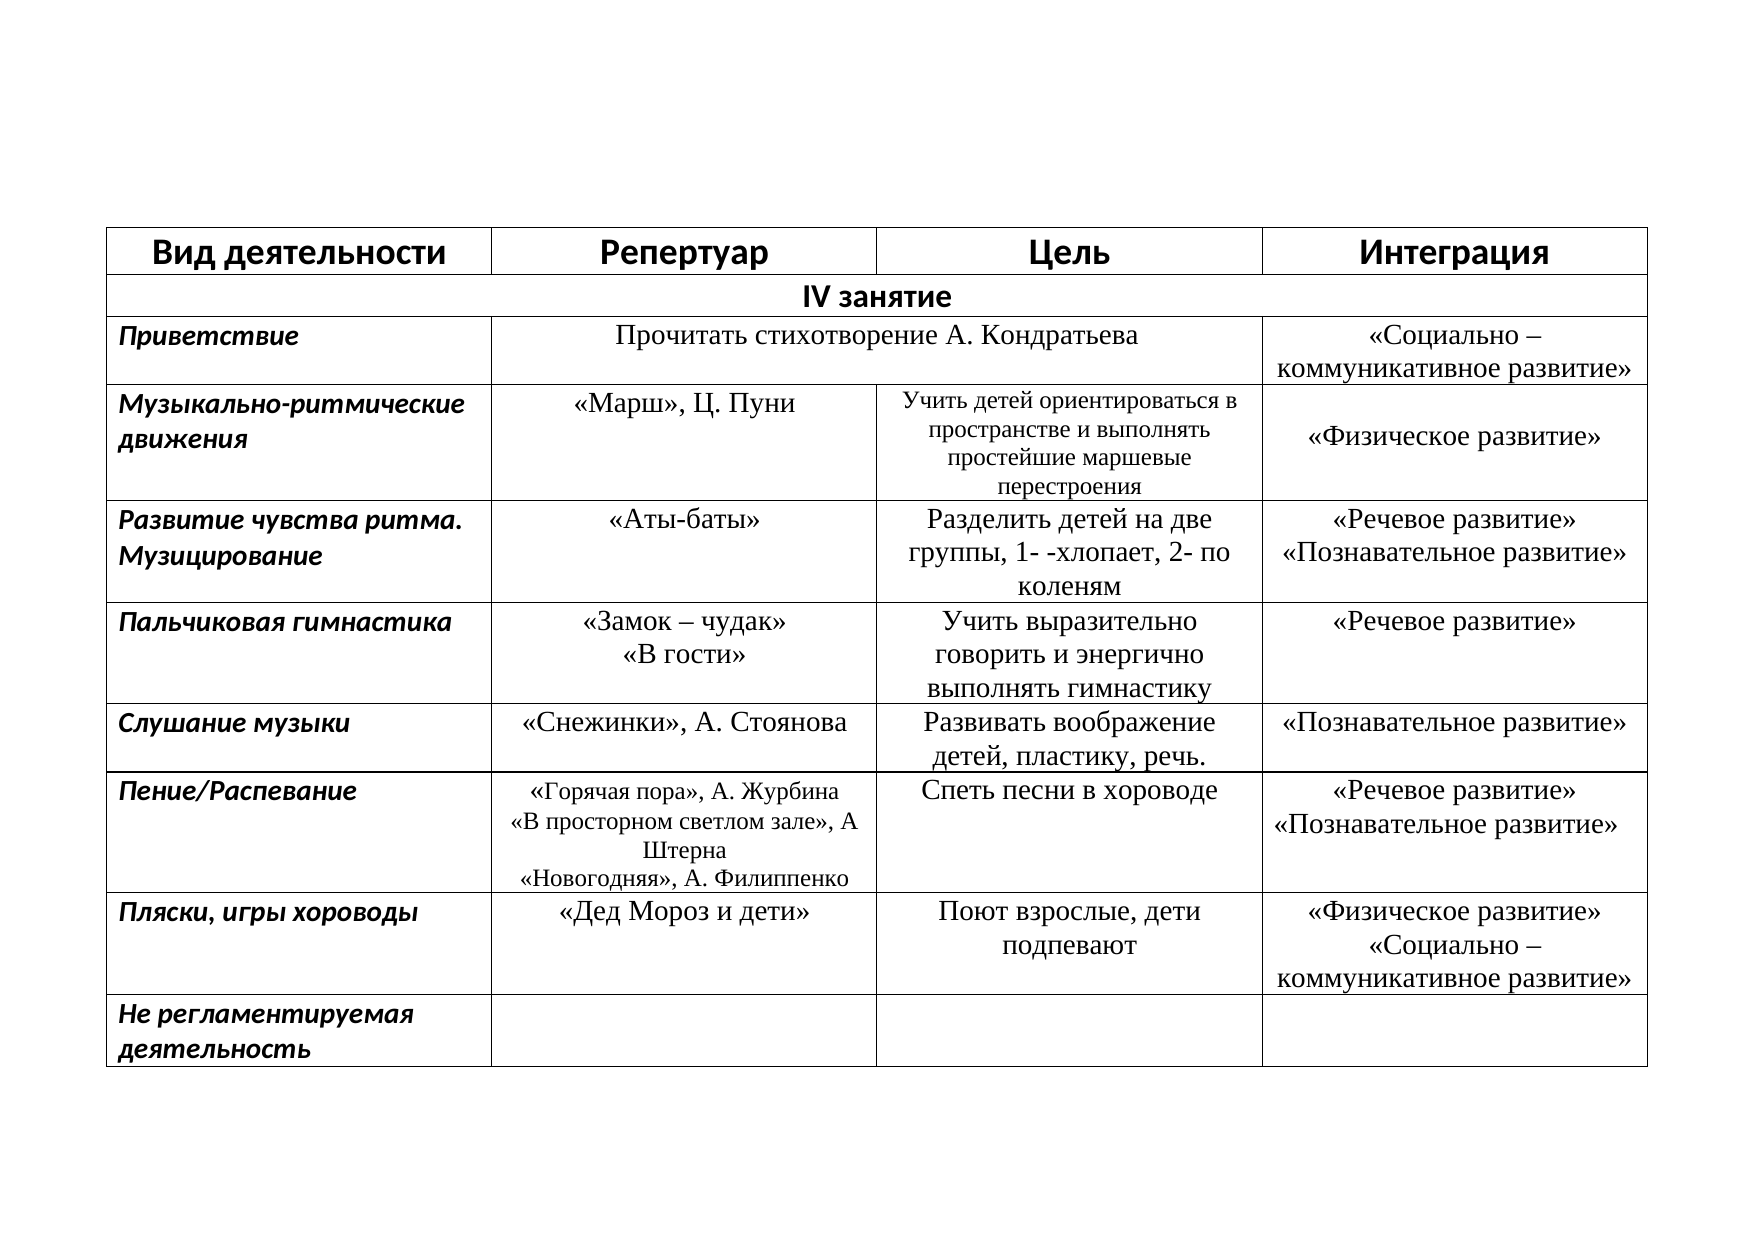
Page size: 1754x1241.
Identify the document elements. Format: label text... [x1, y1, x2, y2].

table_cell Учить детей ориентироваться в пространстве и выполнять простейшие маршевые перестроения [877, 385, 1262, 500]
table_cell «Речевое развитие» «Познавательное развитие» [1263, 501, 1647, 602]
table_cell «Горячая пора», А. Журбина «В просторном светлом зале», А Штерна «Новогодняя», А. Филиппенко [492, 773, 876, 892]
table_header Интеграция [1263, 228, 1647, 274]
table_cell Не регламентируемая деятельность [107, 995, 491, 1066]
table_cell [492, 995, 876, 1066]
table_cell «Дед Мороз и дети» [492, 893, 876, 994]
table_cell Музыкально-ритмические движения [107, 385, 491, 500]
table_cell «Социально – коммуникативное развитие» [1263, 317, 1647, 384]
table_cell Прочитать стихотворение А. Кондратьева [492, 317, 1262, 384]
table_header Цель [877, 228, 1262, 274]
table_cell [1263, 995, 1647, 1066]
table_cell Пение/Распевание [107, 773, 491, 892]
table_cell Поют взрослые, дети подпевают [877, 893, 1262, 994]
table_cell «Физическое развитие» «Социально – коммуникативное развитие» [1263, 893, 1647, 994]
table_cell «Речевое развитие» [1263, 603, 1647, 703]
table_cell Пальчиковая гимнастика [107, 603, 491, 703]
table_cell IV занятие [107, 275, 1647, 316]
table_cell «Физическое развитие» [1263, 385, 1647, 500]
table_cell Развитие чувства ритма. Музицирование [107, 501, 491, 602]
table_cell Развивать воображение детей, пластику, речь. [877, 704, 1262, 771]
table_cell Слушание музыки [107, 704, 491, 771]
table_header Репертуар [492, 228, 876, 274]
table_cell Приветствие [107, 317, 491, 384]
table_cell [877, 995, 1262, 1066]
table_cell Спеть песни в хороводе [877, 773, 1262, 892]
table_cell «Познавательное развитие» [1263, 704, 1647, 771]
table_cell «Замок – чудак» «В гости» [492, 603, 876, 703]
table_cell Учить выразительно говорить и энергично выполнять гимнастику [877, 603, 1262, 703]
table_cell «Марш», Ц. Пуни [492, 385, 876, 500]
table_cell Разделить детей на две группы, 1- -хлопает, 2- по коленям [877, 501, 1262, 602]
table_cell «Речевое развитие» «Познавательное развитие» [1263, 773, 1647, 892]
table_cell «Аты-баты» [492, 501, 876, 602]
table_cell Пляски, игры хороводы [107, 893, 491, 994]
table_header Вид деятельности [107, 228, 491, 274]
table_cell «Снежинки», А. Стоянова [492, 704, 876, 771]
